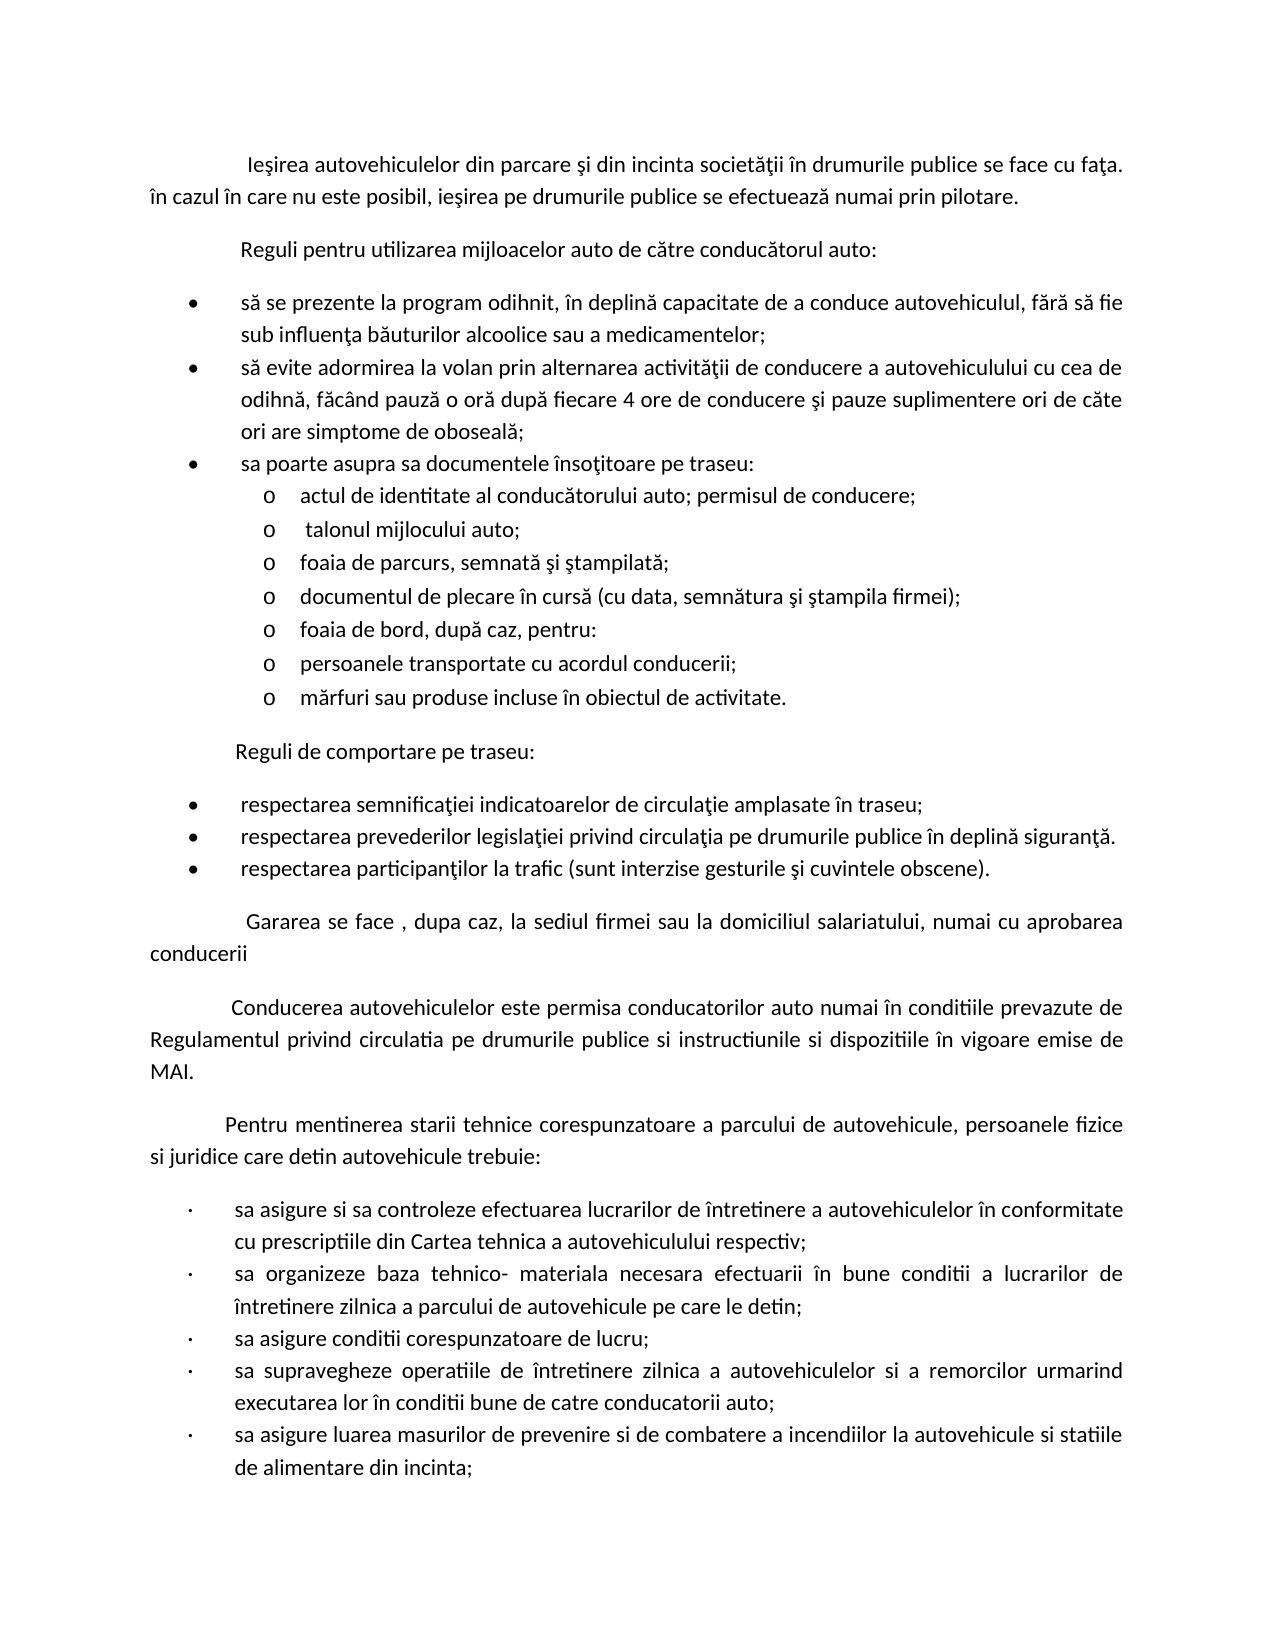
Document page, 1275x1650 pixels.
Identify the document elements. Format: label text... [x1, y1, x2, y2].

list respectarea semnificaţiei indicatoarelor de circulaţie amplasate în traseu; [187, 790, 1125, 818]
list să evite adormirea la volan prin alternarea activităţii de conducere a autovehiculului cu cea de odihnă, făcând pauză o oră după fiecare 4 ore de conducere şi pauze suplimentere ori de căte ori are simptome de oboseală; [187, 353, 1125, 445]
text Pentru mentinerea starii tehnice corespunzatoare a parcului de autovehicule, persoanele fizice si juridice care detin autovehicule trebuie: [150, 1110, 1125, 1170]
list sa asigure conditii corespunzatoare de lucru; [187, 1324, 1125, 1352]
list sa supravegheze operatiile de întretinere zilnica a autovehiculelor si a remorcilor urmarind executarea lor în conditii bune de catre conducatorii auto; [187, 1356, 1125, 1416]
text Reguli de comportare pe traseu: [150, 737, 1125, 765]
list persoanele transportate cu acordul conducerii; [262, 649, 1125, 678]
list actul de identitate al conducătorului auto; permisul de conducere; [262, 481, 1125, 511]
text Conducerea autovehiculelor este permisa conducatorilor auto numai în conditiile prevazute de Regulamentul privind circulatia pe drumurile publice si instructiunile si dispozitiile în vigoare emise de MAI. [150, 993, 1125, 1085]
list sa asigure luarea masurilor de prevenire si de combatere a incendiilor la autovehicule si statiile de alimentare din incinta; [187, 1421, 1125, 1481]
list documentul de plecare în cursă (cu data, semnătura şi ştampila firmei); [262, 582, 1125, 611]
list sa asigure si sa controleze efectuarea lucrarilor de întretinere a autovehiculelor în conformitate cu prescriptiile din Cartea tehnica a autovehiculului respectiv; [187, 1195, 1125, 1255]
text Reguli pentru utilizarea mijloacelor auto de către conducătorul auto: [150, 235, 1125, 263]
list foaia de bord, după caz, pentru: [262, 616, 1125, 645]
list respectarea prevederilor legislaţiei privind circulaţia pe drumurile publice în deplină siguranţă. [187, 822, 1125, 850]
list talonul mijlocului auto; [262, 515, 1125, 544]
list foaia de parcurs, semnată şi ştampilată; [262, 548, 1125, 578]
text Gararea se face , dupa caz, la sediul firmei sau la domiciliul salariatului, numai cu aprobarea conducerii [150, 907, 1125, 968]
text Ieşirea autovehiculelor din parcare şi din incinta societăţii în drumurile publice se face cu faţa. în cazul în care nu este posibil, ieşirea pe drumurile publice se efectuează numai prin pilotare. [150, 150, 1125, 210]
list respectarea participanţilor la trafic (sunt interzise gesturile şi cuvintele obscene). [187, 854, 1125, 882]
list sa organizeze baza tehnico- materiala necesara efectuarii în bune conditii a lucrarilor de întretinere zilnica a parcului de autovehicule pe care le detin; [187, 1259, 1125, 1320]
list să se prezente la program odihnit, în deplină capacitate de a conduce autovehiculul, fără să fie sub influenţa băuturilor alcoolice sau a medicamentelor; [187, 288, 1125, 348]
list mărfuri sau produse incluse în obiectul de activitate. [262, 683, 1125, 712]
list sa poarte asupra sa documentele însoţitoare pe traseu: [187, 449, 1125, 477]
